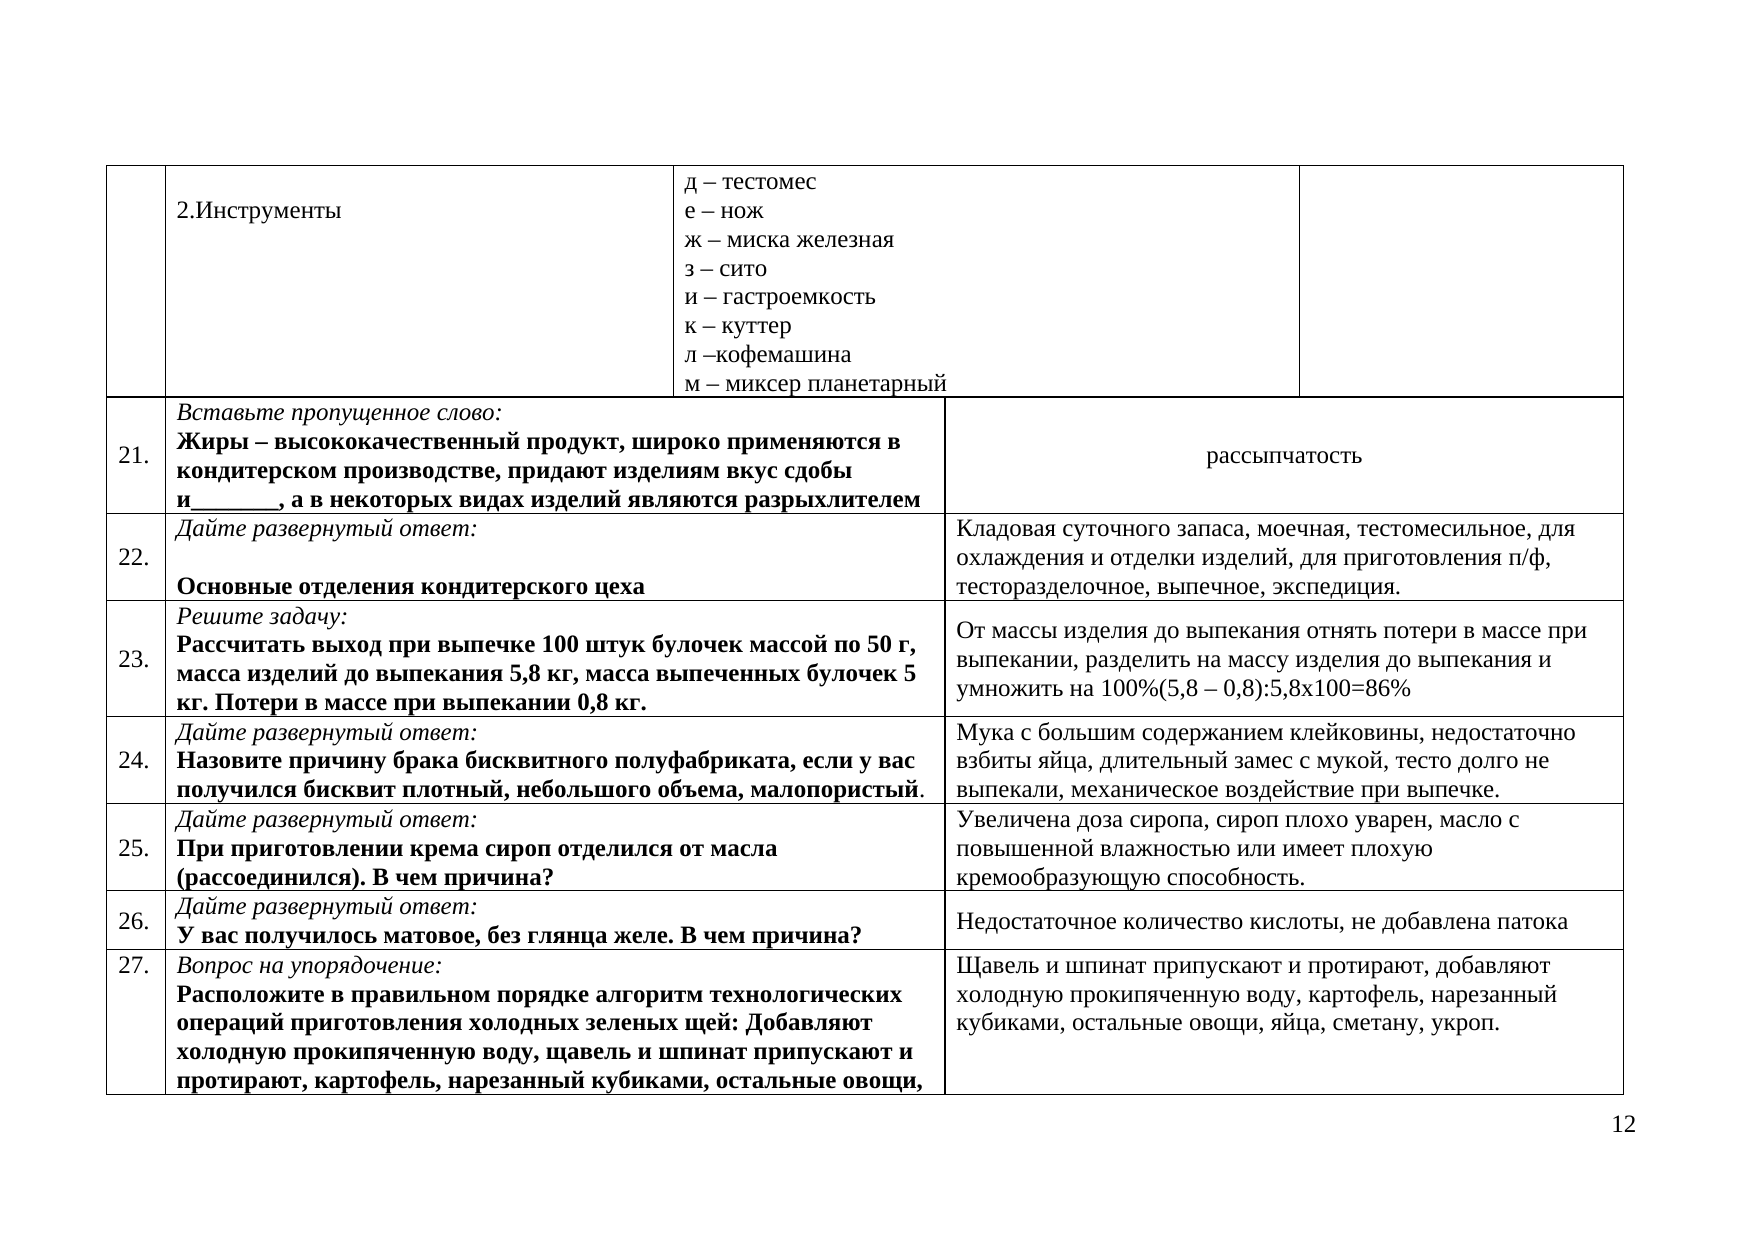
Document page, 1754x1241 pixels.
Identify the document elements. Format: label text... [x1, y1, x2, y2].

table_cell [674, 166, 1299, 396]
table_cell Вставьте пропущенное слово: Жиры – высококачественный продукт, широко применяются в кондитерском производстве, придают изделиям вкус сдобы и_______, а в некоторых видах изделий являются разрыхлителем [166, 398, 944, 512]
table_cell Увеличена доза сиропа, сироп плохо уварен, масло с повышенной влажностью или имеет плохую кремообразующую способность. [946, 804, 1623, 890]
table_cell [166, 950, 944, 1094]
table_cell [107, 398, 165, 512]
table_cell [107, 601, 165, 716]
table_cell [166, 166, 673, 396]
table_cell [107, 514, 165, 600]
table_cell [1300, 166, 1623, 396]
table_cell Дайте развернутый ответ: У вас получилось матовое, без глянца желе. В чем причина? [166, 891, 944, 949]
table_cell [946, 950, 1623, 1094]
table_cell рассыпчатость [946, 398, 1623, 512]
table_cell [107, 804, 165, 890]
table_cell Мука с большим содержанием клейковины, недостаточно взбиты яйца, длительный замес с мукой, тесто долго не выпекали, механическое воздействие при выпечке. [946, 717, 1623, 803]
table_cell Дайте развернутый ответ: Основные отделения кондитерского цеха [166, 514, 944, 600]
table_cell От массы изделия до выпекания отнять потери в массе при выпекании, разделить на массу изделия до выпекания и умножить на 100%(5,8 – 0,8):5,8х100=86% [946, 601, 1623, 716]
table_cell Дайте развернутый ответ: Назовите причину брака бисквитного полуфабриката, если у вас получился бисквит плотный, небольшого объема, малопористый. [166, 717, 944, 803]
table_cell [107, 950, 165, 1094]
table_cell [107, 891, 165, 949]
table_cell Дайте развернутый ответ: При приготовлении крема сироп отделился от масла (рассоединился). В чем причина? [166, 804, 944, 890]
table_cell Недостаточное количество кислоты, не добавлена патока [946, 891, 1623, 949]
table_cell Решите задачу: Рассчитать выход при выпечке 100 штук булочек массой по 50 г, масса изделий до выпекания 5,8 кг, масса выпеченных булочек 5 кг. Потери в массе при выпекании 0,8 кг. [166, 601, 944, 716]
table_cell Кладовая суточного запаса, моечная, тестомесильное, для охлаждения и отделки изделий, для приготовления п/ф, тесторазделочное, выпечное, экспедиция. [946, 514, 1623, 600]
table_cell [107, 717, 165, 803]
